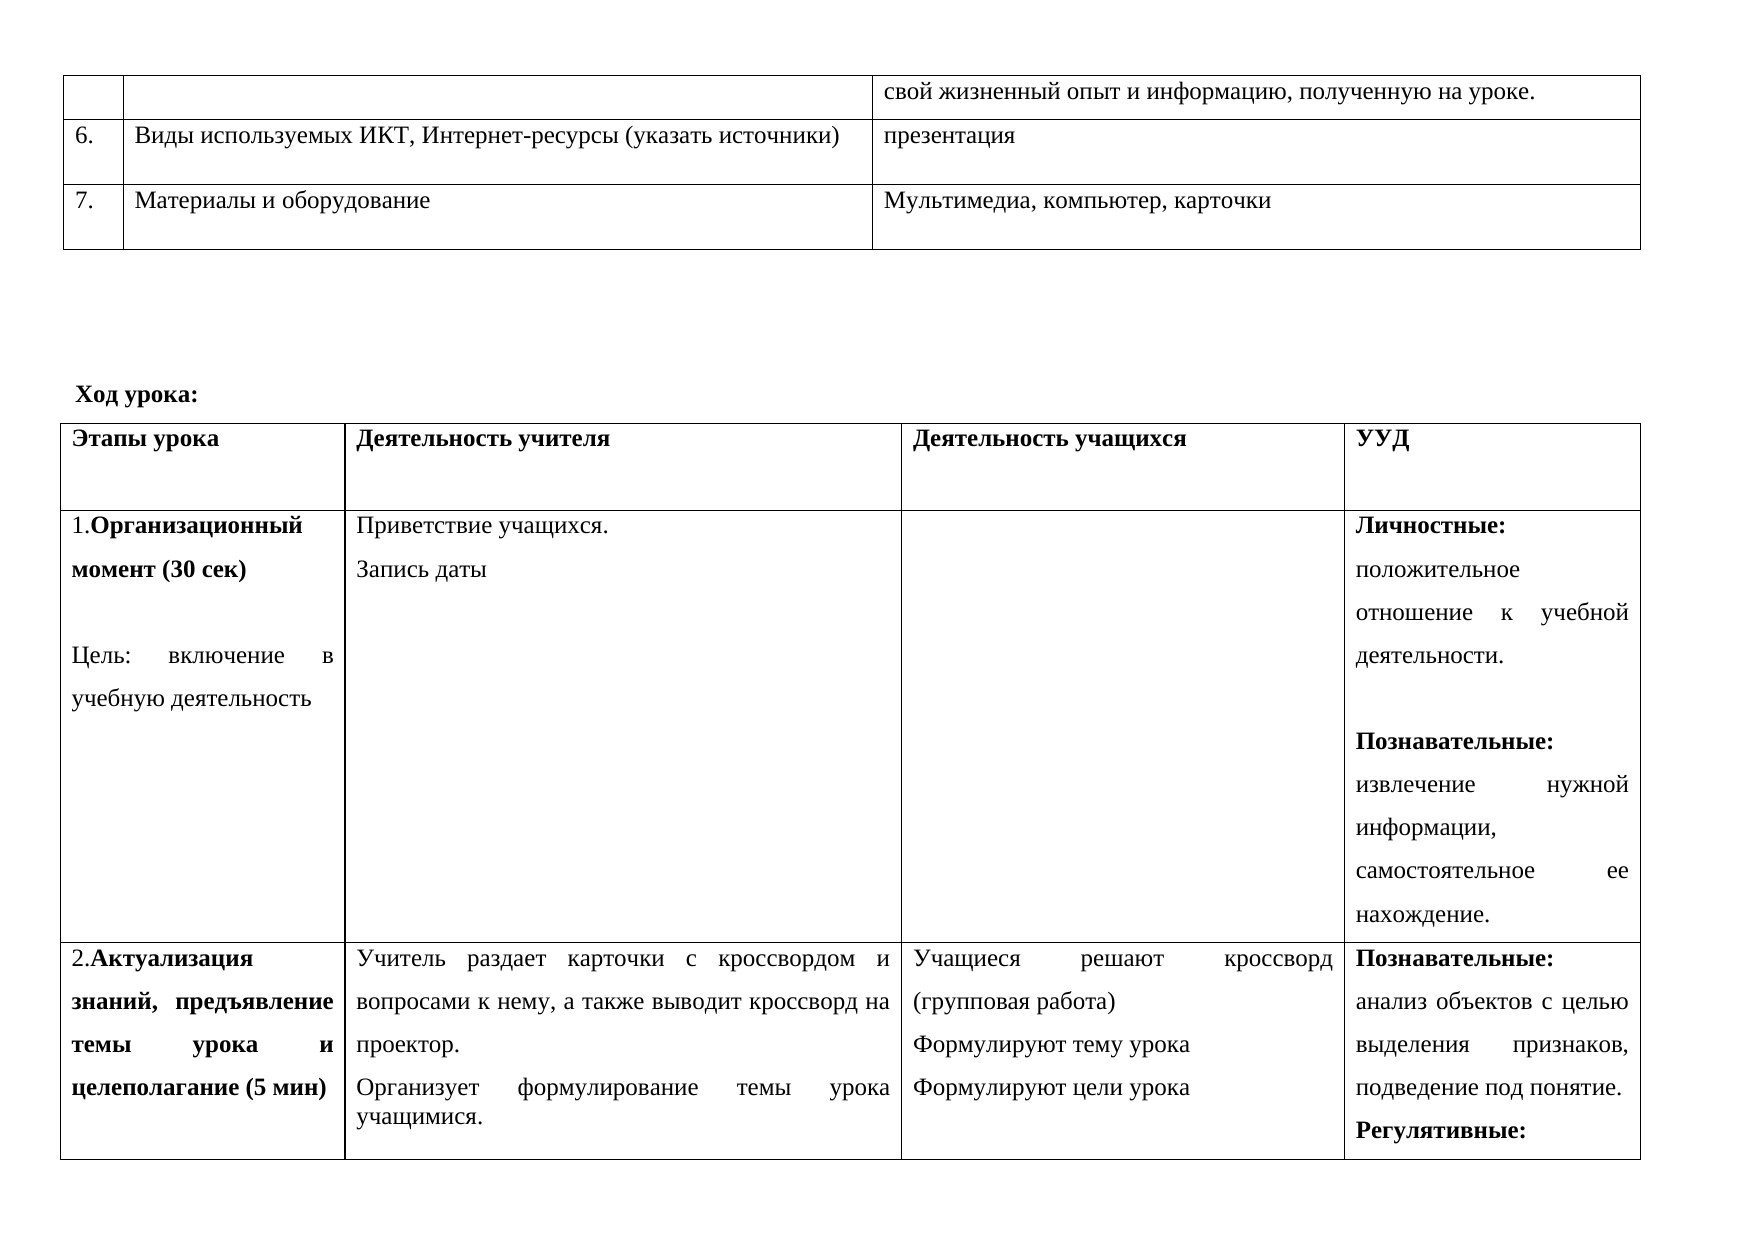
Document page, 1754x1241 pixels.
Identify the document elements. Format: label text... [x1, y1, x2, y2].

table_cell Личностные: положительное отношение к учебной деятельности. Познавательные: извлечение нужной информации, самостоятельное ее нахождение. [1345, 511, 1640, 942]
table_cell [346, 943, 901, 1158]
table_cell [64, 185, 123, 249]
table_cell [902, 511, 1344, 942]
table_cell Приветствие учащихся. Запись даты [346, 511, 901, 942]
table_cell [873, 76, 1640, 119]
table_header Этапы урока [61, 424, 344, 509]
table_header Деятельность учащихся [902, 424, 1344, 509]
table_header УУД [1345, 424, 1640, 509]
table_cell презентация [873, 120, 1640, 184]
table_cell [61, 943, 344, 1158]
table_cell 1.Организационный момент (30 сек) Цель: включение в учебную деятельность [61, 511, 344, 942]
table_header Деятельность учителя [346, 424, 901, 509]
table_cell [64, 76, 123, 119]
table_cell Материалы и оборудование [124, 185, 872, 249]
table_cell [902, 943, 1344, 1158]
text Ход урока: [75, 379, 1679, 408]
table_cell Мультимедиа, компьютер, карточки [873, 185, 1640, 249]
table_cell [124, 76, 872, 119]
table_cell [1345, 943, 1640, 1158]
table_cell Виды используемых ИКТ, Интернет-ресурсы (указать источники) [124, 120, 872, 184]
table_cell [64, 120, 123, 184]
